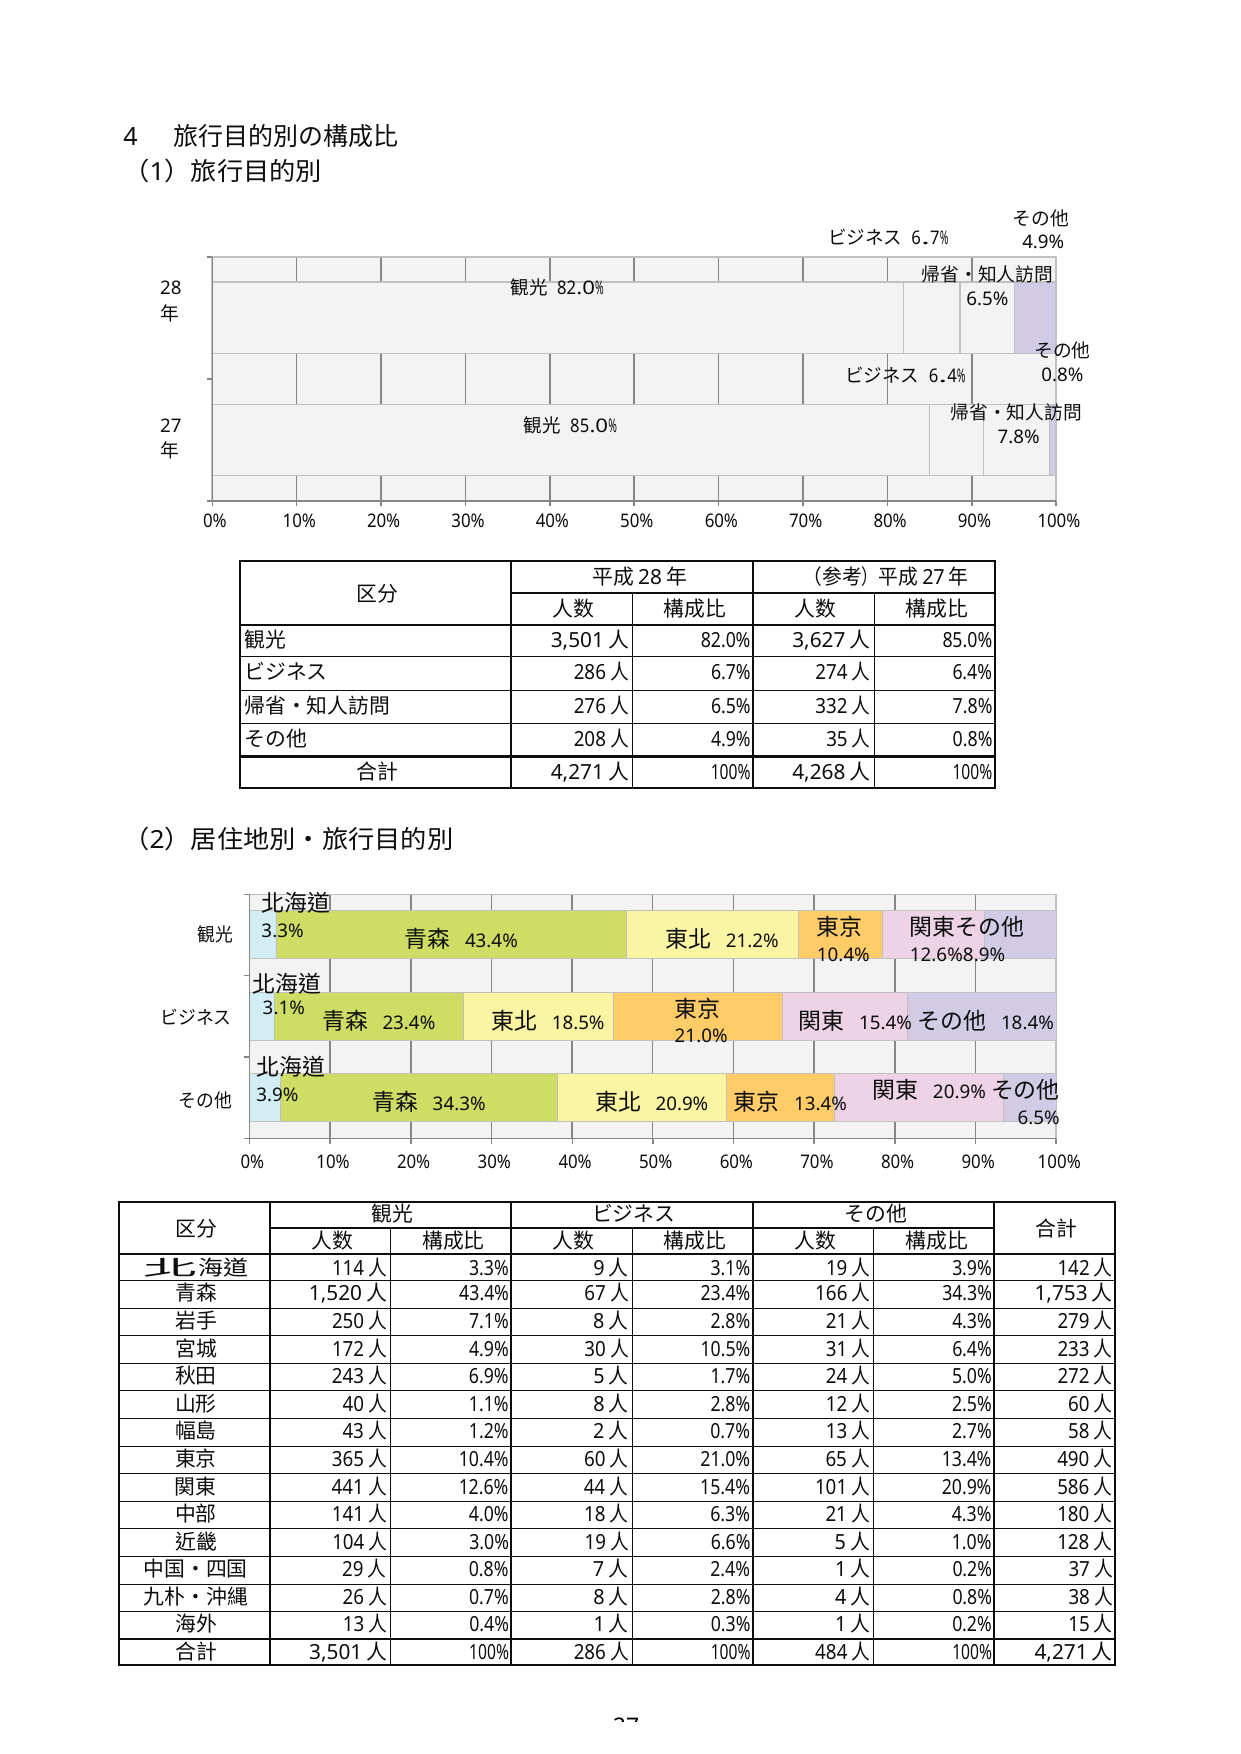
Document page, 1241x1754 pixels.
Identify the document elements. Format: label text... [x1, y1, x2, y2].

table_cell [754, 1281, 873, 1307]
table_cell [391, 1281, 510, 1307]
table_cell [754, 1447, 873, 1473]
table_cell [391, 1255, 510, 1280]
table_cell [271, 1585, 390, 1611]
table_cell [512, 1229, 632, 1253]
text ビジネス 6.4% [77, 362, 965, 388]
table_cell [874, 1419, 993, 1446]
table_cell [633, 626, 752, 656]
text その他0.8% [1034, 338, 1091, 387]
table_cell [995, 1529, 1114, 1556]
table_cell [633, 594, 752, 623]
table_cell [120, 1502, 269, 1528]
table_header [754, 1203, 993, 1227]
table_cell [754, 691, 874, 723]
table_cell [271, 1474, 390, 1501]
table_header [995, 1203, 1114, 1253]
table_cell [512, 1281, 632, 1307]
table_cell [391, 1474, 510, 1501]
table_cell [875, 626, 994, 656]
text ビジネス [160, 1004, 1169, 1030]
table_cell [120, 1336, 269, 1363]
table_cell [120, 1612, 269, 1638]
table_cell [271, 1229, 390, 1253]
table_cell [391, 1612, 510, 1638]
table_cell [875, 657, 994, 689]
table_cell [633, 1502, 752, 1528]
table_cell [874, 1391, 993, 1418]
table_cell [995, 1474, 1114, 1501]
subtitle （2）居住地別・旅行目的別 [123, 822, 1169, 856]
text （1）旅行目的別 [123, 153, 1169, 187]
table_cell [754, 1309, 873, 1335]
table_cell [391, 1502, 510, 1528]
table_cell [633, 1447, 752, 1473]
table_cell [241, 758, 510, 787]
text 0% 10% 20% 30% 40% 50% 60% 70% 80% 90% 100% [240, 1148, 1169, 1174]
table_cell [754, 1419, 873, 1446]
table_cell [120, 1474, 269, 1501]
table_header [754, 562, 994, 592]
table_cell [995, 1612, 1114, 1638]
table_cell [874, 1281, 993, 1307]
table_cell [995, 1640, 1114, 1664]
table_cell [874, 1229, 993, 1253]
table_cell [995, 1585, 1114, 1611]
text 28年 [160, 274, 202, 325]
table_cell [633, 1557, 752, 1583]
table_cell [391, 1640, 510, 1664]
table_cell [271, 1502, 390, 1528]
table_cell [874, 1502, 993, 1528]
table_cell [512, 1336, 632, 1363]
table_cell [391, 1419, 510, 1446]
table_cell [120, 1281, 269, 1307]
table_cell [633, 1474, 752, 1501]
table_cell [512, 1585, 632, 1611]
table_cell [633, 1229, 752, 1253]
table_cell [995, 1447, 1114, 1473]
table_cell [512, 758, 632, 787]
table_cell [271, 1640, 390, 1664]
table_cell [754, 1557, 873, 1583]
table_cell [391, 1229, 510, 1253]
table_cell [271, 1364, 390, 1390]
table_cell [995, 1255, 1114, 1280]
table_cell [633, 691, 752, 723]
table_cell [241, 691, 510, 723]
text 観光 [197, 922, 1169, 947]
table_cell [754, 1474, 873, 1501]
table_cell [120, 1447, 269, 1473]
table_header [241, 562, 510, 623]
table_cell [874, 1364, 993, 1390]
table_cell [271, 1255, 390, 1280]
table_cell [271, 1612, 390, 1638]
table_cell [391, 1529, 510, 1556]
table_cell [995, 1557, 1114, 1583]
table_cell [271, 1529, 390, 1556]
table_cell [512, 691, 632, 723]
text 観光 85.0% [524, 412, 621, 438]
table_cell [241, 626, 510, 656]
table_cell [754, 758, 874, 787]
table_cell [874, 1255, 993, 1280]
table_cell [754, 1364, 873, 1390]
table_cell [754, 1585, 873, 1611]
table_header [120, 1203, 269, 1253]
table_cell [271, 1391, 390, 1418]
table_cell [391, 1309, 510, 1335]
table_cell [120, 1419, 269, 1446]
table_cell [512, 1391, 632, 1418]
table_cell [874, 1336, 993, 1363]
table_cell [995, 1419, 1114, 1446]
subtitle 旅行目的別の構成比 [123, 119, 1169, 153]
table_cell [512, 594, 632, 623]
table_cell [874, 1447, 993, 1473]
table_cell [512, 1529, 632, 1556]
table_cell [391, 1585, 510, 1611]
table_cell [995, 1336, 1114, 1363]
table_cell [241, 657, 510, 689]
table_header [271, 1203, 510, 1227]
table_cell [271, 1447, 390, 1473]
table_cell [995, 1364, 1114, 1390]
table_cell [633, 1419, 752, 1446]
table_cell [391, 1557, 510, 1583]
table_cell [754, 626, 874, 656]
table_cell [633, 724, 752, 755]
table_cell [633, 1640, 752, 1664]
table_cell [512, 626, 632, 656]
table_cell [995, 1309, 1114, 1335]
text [203, 508, 1169, 533]
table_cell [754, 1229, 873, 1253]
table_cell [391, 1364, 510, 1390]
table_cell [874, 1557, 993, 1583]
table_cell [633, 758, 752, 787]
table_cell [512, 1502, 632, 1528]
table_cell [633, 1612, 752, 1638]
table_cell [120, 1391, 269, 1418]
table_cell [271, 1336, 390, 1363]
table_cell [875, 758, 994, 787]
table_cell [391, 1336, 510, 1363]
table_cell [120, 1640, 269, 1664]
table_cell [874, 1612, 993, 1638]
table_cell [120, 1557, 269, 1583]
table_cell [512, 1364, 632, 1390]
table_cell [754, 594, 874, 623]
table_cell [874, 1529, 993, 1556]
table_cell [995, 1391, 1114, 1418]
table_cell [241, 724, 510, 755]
text 帰省・知人訪問7.8% [950, 400, 1082, 449]
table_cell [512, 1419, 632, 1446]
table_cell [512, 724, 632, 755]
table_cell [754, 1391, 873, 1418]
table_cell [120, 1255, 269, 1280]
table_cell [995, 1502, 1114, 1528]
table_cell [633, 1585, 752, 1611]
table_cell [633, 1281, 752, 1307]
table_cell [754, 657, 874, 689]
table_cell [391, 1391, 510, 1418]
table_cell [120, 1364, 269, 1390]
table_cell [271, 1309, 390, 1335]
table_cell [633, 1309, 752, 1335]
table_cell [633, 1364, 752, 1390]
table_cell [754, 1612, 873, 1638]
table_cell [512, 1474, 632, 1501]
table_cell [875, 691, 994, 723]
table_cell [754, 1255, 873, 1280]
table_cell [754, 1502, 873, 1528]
text その他 [179, 1087, 1169, 1112]
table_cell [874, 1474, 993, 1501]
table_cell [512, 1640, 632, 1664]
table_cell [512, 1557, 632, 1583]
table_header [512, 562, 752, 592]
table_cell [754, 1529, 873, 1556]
text その他4.9% [1012, 206, 1069, 254]
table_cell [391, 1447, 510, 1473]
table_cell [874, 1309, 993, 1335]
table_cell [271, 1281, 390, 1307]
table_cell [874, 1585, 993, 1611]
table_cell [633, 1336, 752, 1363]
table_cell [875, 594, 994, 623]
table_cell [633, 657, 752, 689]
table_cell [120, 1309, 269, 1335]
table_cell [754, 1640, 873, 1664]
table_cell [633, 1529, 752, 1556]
text 観光 82.0% [511, 274, 608, 300]
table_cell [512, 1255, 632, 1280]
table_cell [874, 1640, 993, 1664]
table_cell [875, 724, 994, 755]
text 27年 [160, 412, 202, 463]
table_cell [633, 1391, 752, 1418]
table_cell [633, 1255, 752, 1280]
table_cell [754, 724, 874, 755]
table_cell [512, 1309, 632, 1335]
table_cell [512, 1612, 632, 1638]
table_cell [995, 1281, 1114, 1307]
text ビジネス 6.7% [77, 224, 948, 249]
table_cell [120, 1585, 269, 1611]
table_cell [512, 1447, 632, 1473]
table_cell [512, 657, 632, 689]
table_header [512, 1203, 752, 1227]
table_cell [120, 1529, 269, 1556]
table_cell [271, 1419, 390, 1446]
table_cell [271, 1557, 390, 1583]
text 帰省・知人訪問6.5% [921, 262, 1053, 311]
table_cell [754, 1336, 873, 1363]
